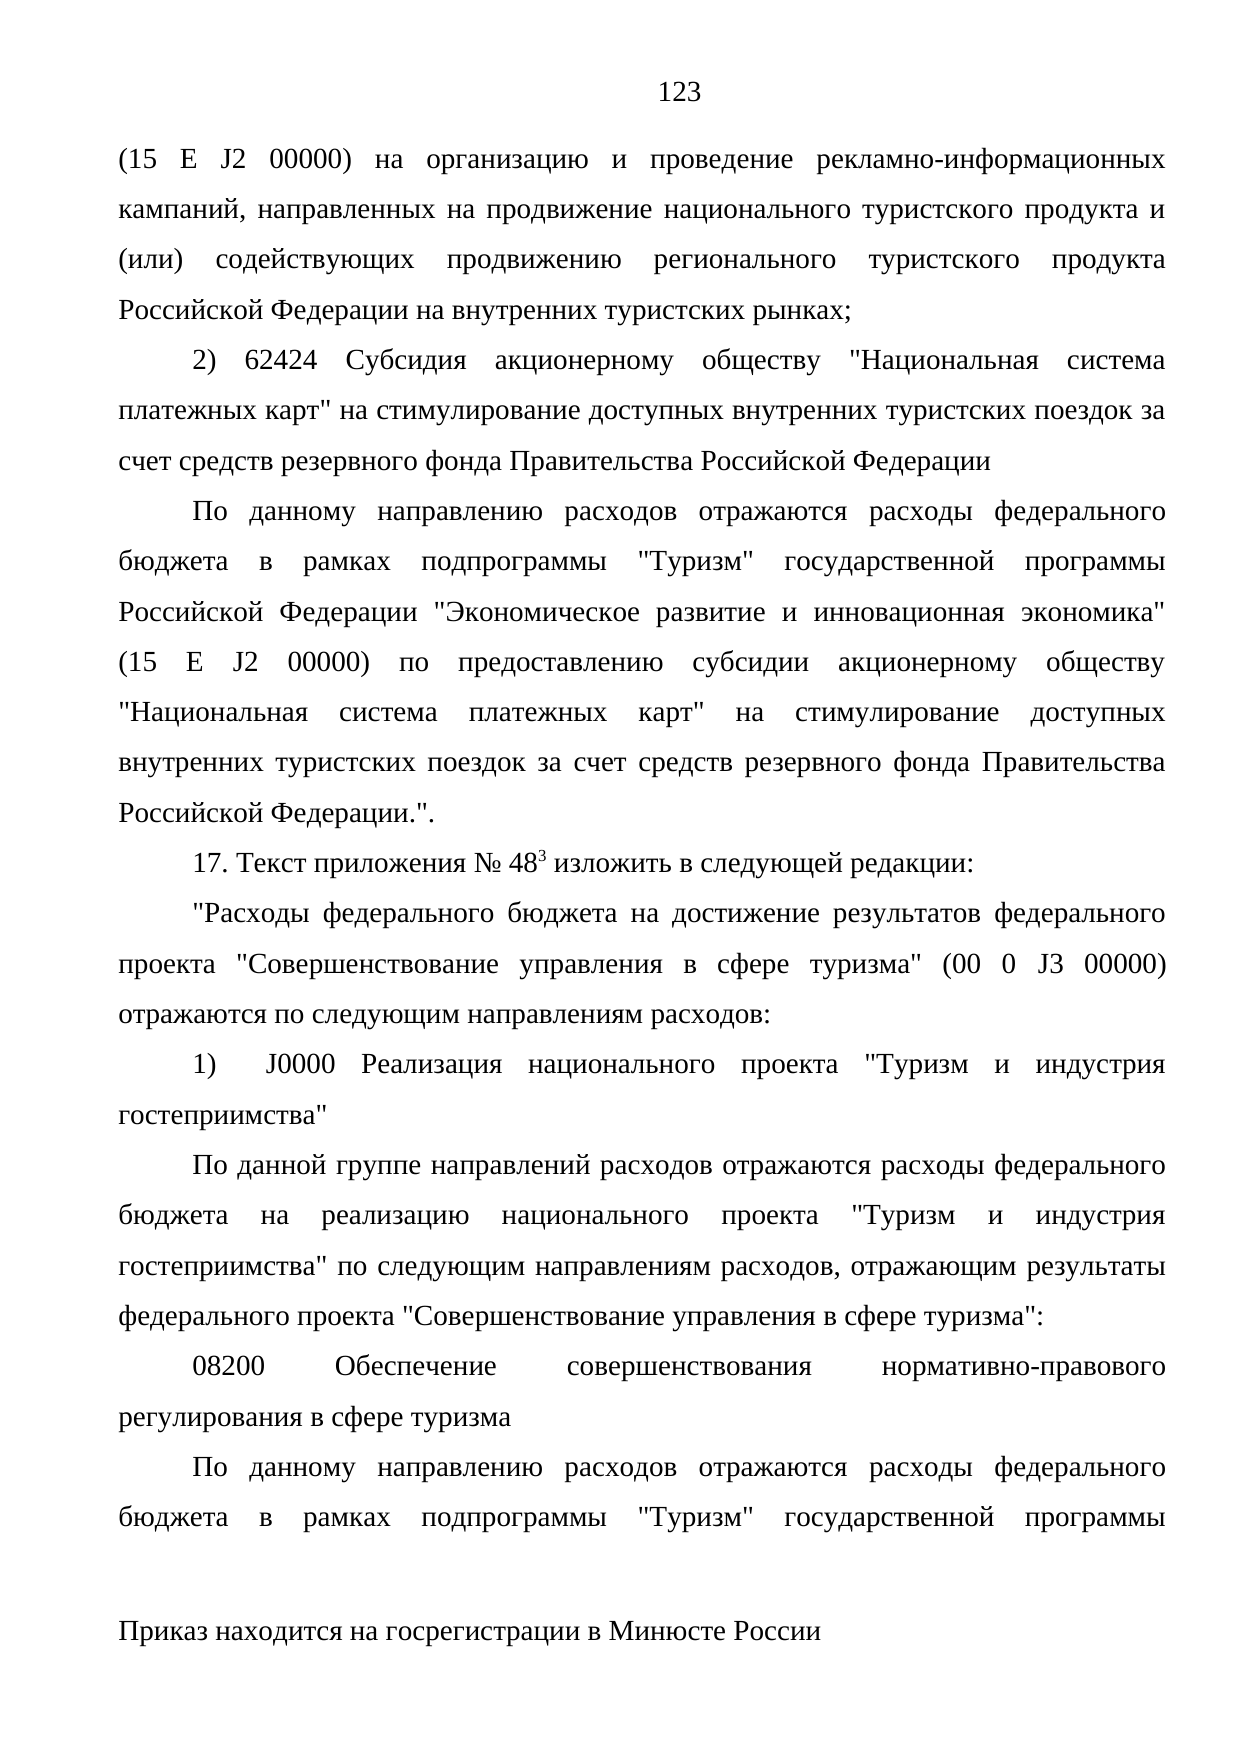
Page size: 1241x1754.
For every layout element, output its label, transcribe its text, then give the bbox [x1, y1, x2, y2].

list J0000 Реализация национального проекта "Туризм и индустрия гостеприимства" [118, 1046, 1167, 1130]
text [118, 1449, 1167, 1533]
text "Расходы федерального бюджета на достижение результатов федерального проекта "Совершенствование управления в сфере туризма" (00 0 J3 00000) отражаются по следующим направлениям расходов: [118, 896, 1167, 1030]
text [118, 141, 1167, 325]
text 2) 62424 Субсидия акционерному обществу "Национальная система платежных карт" на стимулирование доступных внутренних туристских поездок за счет средств резервного фонда Правительства Российской Федерации [118, 342, 1167, 476]
text 08200 Обеспечение совершенствования нормативно-правового регулирования в сфере туризма [118, 1348, 1167, 1432]
text 17. Текст приложения № 483 изложить в следующей редакции: [118, 845, 1167, 879]
text По данной группе направлений расходов отражаются расходы федерального бюджета на реализацию национального проекта "Туризм и индустрия гостеприимства" по следующим направлениям расходов, отражающим результаты федерального проекта "Совершенствование управления в сфере туризма": [118, 1147, 1167, 1332]
text По данному направлению расходов отражаются расходы федерального бюджета в рамках подпрограммы "Туризм" государственной программы Российской Федерации "Экономическое развитие и инновационная экономика" (15 Е J2 00000) по предоставлению субсидии акционерному обществу "Национальная система платежных карт" на стимулирование доступных внутренних туристских поездок за счет средств резервного фонда Правительства Российской Федерации.". [118, 493, 1167, 828]
